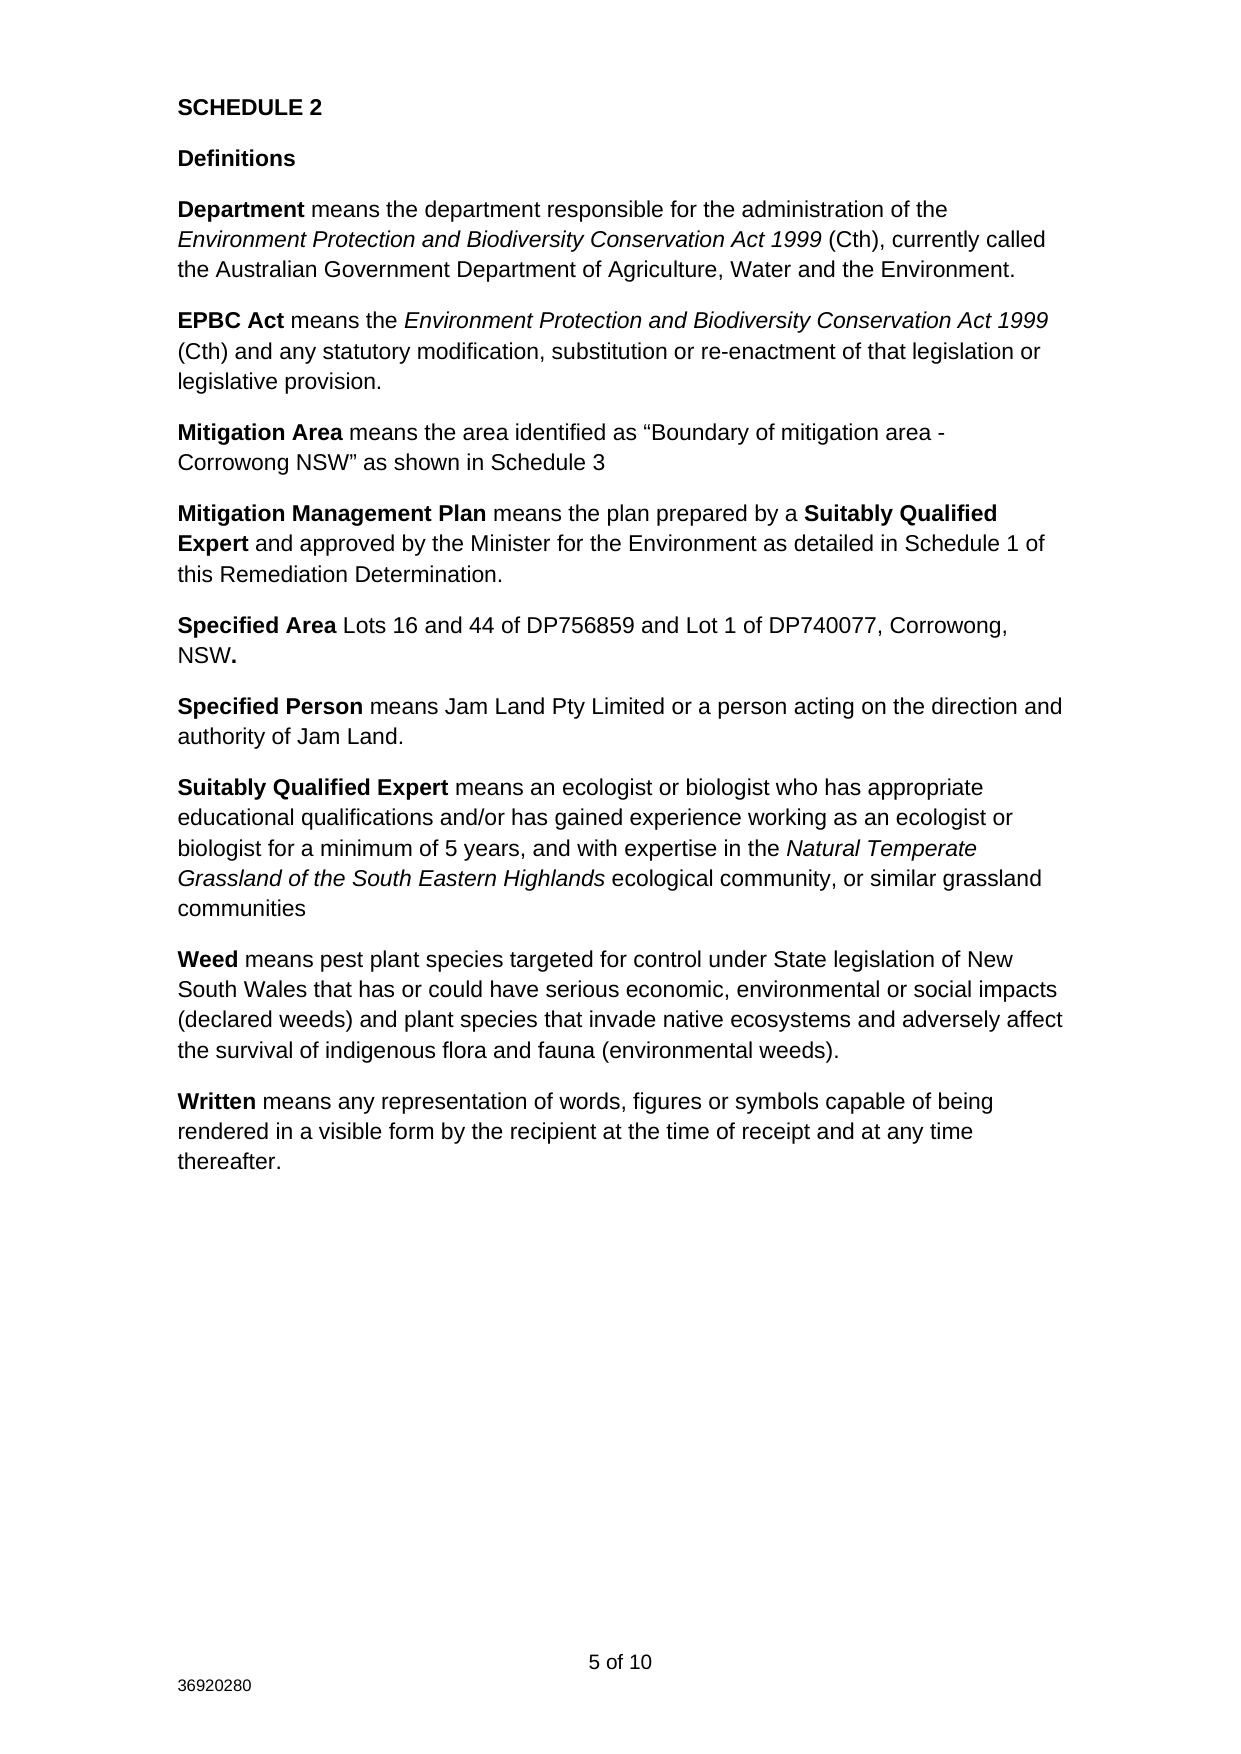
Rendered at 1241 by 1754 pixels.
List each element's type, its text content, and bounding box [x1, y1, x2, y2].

text Mitigation Area means the area identified as “Boundary of mitigation area - Corrowong NSW” as shown in Schedule 3 [177, 419, 1063, 476]
text EPBC Act means the Environment Protection and Biodiversity Conservation Act 1999 (Cth) and any statutory modification, substitution or re-enactment of that legislation or legislative provision. [177, 307, 1063, 394]
text Weed means pest plant species targeted for control under State legislation of New South Wales that has or could have serious economic, environmental or social impacts (declared weeds) and plant species that invade native ecosystems and adversely affect the survival of indigenous flora and fauna (environmental weeds). [177, 946, 1063, 1063]
text Department means the department responsible for the administration of the Environment Protection and Biodiversity Conservation Act 1999 (Cth), currently called the Australian Government Department of Agriculture, Water and the Environment. [177, 196, 1063, 283]
text Definitions [177, 145, 1063, 171]
text SCHEDULE 2 [177, 94, 1063, 120]
text Written means any representation of words, figures or symbols capable of being rendered in a visible form by the recipient at the time of receipt and at any time thereafter. [177, 1088, 1063, 1174]
text Specified Person means Jam Land Pty Limited or a person acting on the direction and authority of Jam Land. [177, 693, 1063, 749]
text Mitigation Management Plan means the plan prepared by a Suitably Qualified Expert and approved by the Minister for the Environment as detailed in Schedule 1 of this Remediation Determination. [177, 500, 1063, 587]
text Suitably Qualified Expert means an ecologist or biologist who has appropriate educational qualifications and/or has gained experience working as an ecologist or biologist for a minimum of 5 years, and with expertise in the Natural Temperate Grassland of the South Eastern Highlands ecological community, or similar grassland communities [177, 774, 1063, 921]
text Specified Area Lots 16 and 44 of DP756859 and Lot 1 of DP740077, Corrowong, NSW. [177, 612, 1063, 668]
